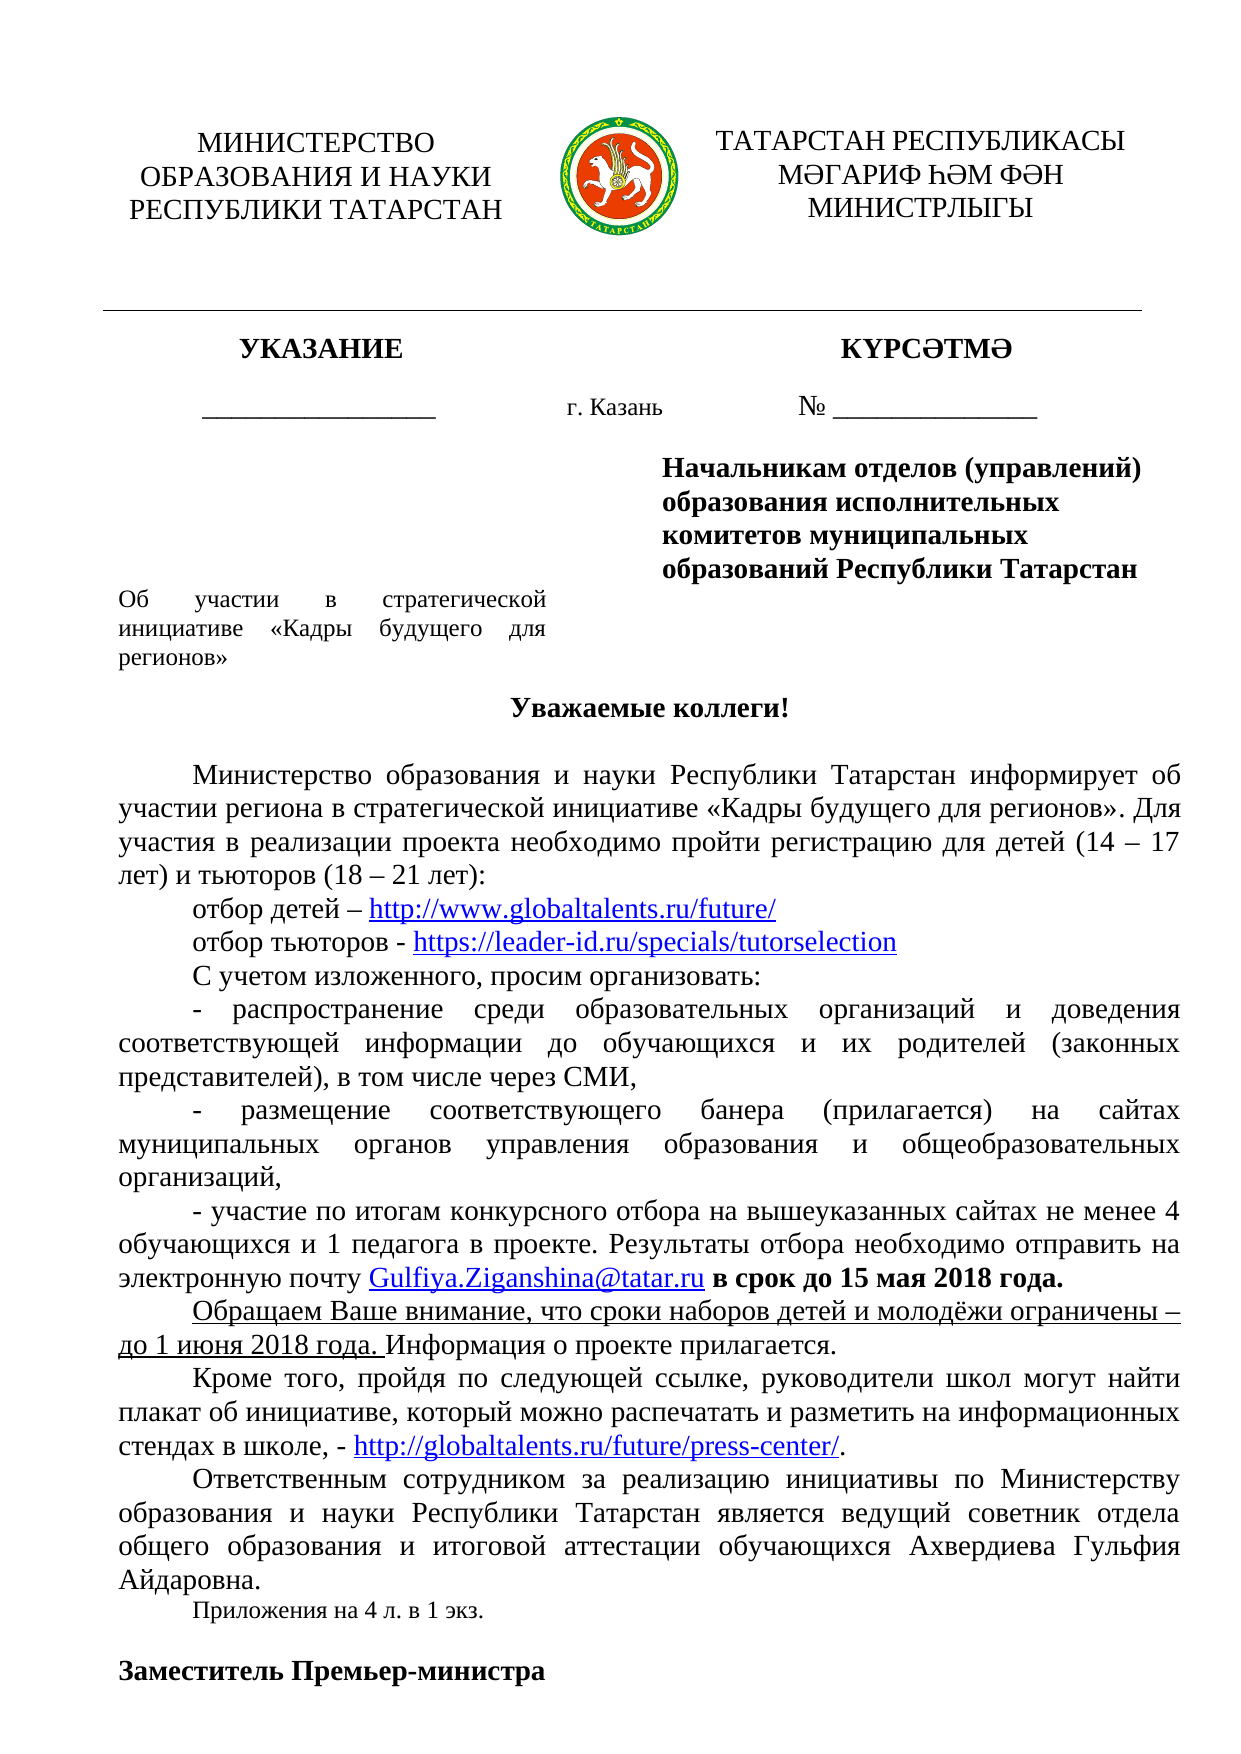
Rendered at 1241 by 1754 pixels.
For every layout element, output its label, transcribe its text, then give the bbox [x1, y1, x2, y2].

text - распространение среди образовательных организаций и доведения соответствующей информации до обучающихся и их родителей (законных представителей), в том числе через СМИ, [118, 992, 1181, 1092]
text отбор тьюторов - https://leader-id.ru/specials/tutorselection [118, 924, 1181, 958]
text Приложения на 4 л. в 1 экз. [118, 1595, 1181, 1624]
table_header [103, 118, 555, 310]
text Кроме того, пройдя по следующей ссылке, руководители школ могут найти плакат об инициативе, который можно распечатать и разметить на информационных стендах в школе, - http://globaltalents.ru/future/press-center/. [118, 1361, 1181, 1461]
text Об участии в стратегической инициативе «Кадры будущего для регионов» [118, 584, 546, 671]
text Заместитель Премьер-министра [118, 1653, 1181, 1686]
text - участие по итогам конкурсного отбора на вышеуказанных сайтах не менее 4 обучающихся и 1 педагога в проекте. Результаты отбора необходимо отправить на электронную почту Gulfiya.Ziganshina@tatar.ru в срок до 15 мая 2018 года. [118, 1193, 1181, 1293]
table_cell УКАЗАНИЕ КҮРСӘТМӘ ________________ г. Казань № ______________ [103, 311, 1142, 421]
table_header [555, 118, 673, 310]
text - размещение соответствующего банера (прилагается) на сайтах муниципальных органов управления образования и общеобразовательных организаций, [118, 1092, 1181, 1193]
text Обращаем Ваше внимание, что сроки наборов детей и молодёжи ограничены – до 1 июня 2018 года. Информация о проекте прилагается. [118, 1293, 1181, 1361]
text С учетом изложенного, просим организовать: [118, 958, 1181, 992]
text Начальникам отделов (управлений) образования исполнительных комитетов муниципальных образований Республики Татарстан [1028, 450, 1181, 584]
text отбор детей – http://www.globaltalents.ru/future/ [118, 891, 1181, 924]
table_header [673, 118, 1142, 310]
text Ответственным сотрудником за реализацию инициативы по Министерству образования и науки Республики Татарстан является ведущий советник отдела общего образования и итоговой аттестации обучающихся Ахвердиева Гульфия Айдаровна. [118, 1461, 1181, 1595]
text Уважаемые коллеги! [118, 690, 1181, 723]
text Министерство образования и науки Республики Татарстан информирует об участии региона в стратегической инициативе «Кадры будущего для регионов». Для участия в реализации проекта необходимо пройти регистрацию для детей (14 – 17 лет) и тьюторов (18 – 21 лет): [118, 757, 1181, 891]
